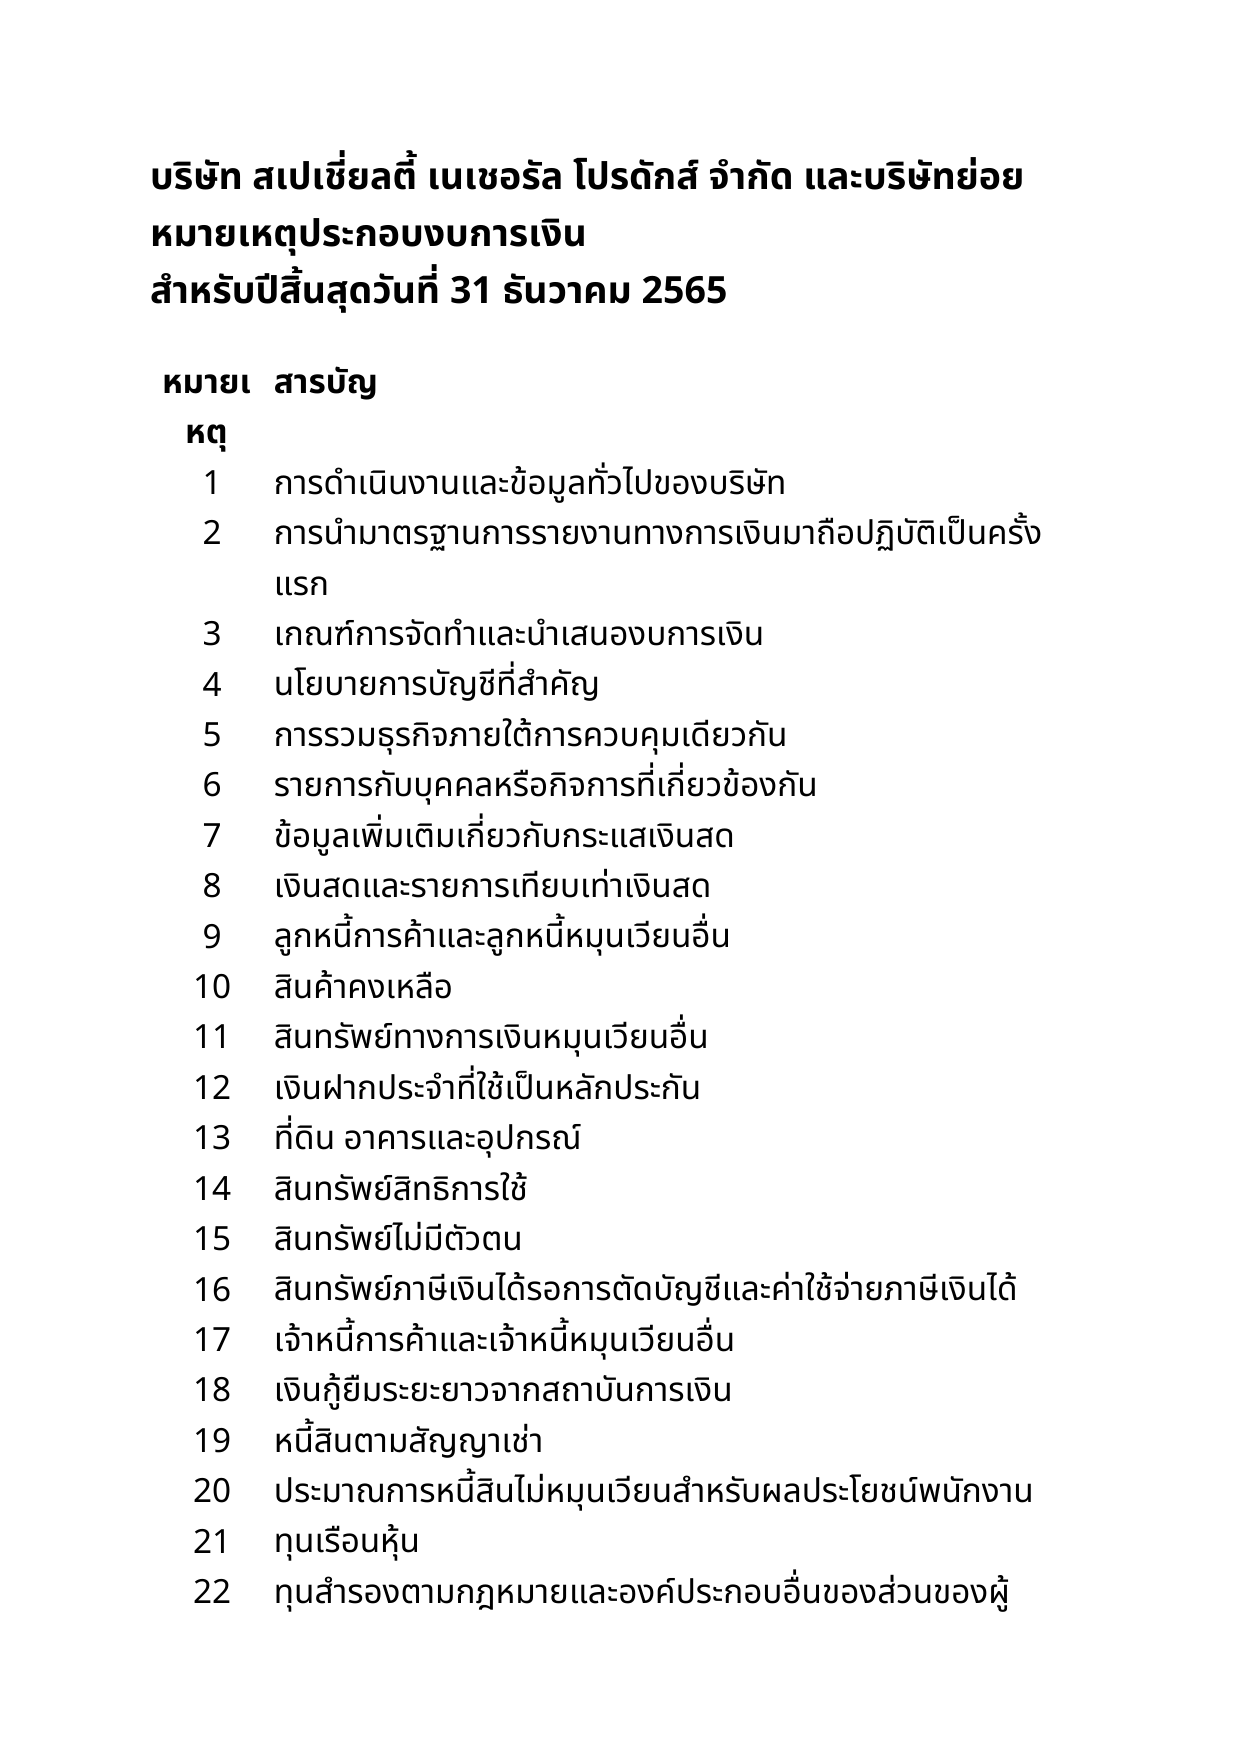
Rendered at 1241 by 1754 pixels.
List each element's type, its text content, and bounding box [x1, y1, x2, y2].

table_cell เกณฑ์การจัดทำและนำเสนองบการเงิน [263, 610, 1059, 660]
table_cell 22 [150, 1568, 262, 1618]
table_cell 21 [150, 1518, 262, 1568]
table_cell 7 [150, 812, 262, 862]
table_cell 12 [150, 1064, 262, 1114]
table_cell 17 [150, 1316, 262, 1366]
table_cell สินทรัพย์สิทธิการใช้ [263, 1165, 1059, 1215]
text สำหรับปีสิ้นสุดวันที่ 31 ธันวาคม 2565 [150, 263, 1107, 320]
table_cell 16 [150, 1265, 262, 1316]
table_cell 5 [150, 711, 262, 761]
table_cell การดำเนินงานและข้อมูลทั่วไปของบริษัท [263, 459, 1059, 509]
table_cell สินทรัพย์ภาษีเงินได้รอการตัดบัญชีและค่าใช้จ่ายภาษีเงินได้ [263, 1265, 1059, 1316]
table_cell หนี้สินตามสัญญาเช่า [263, 1417, 1059, 1467]
table_cell 6 [150, 761, 262, 812]
table_cell ที่ดิน อาคารและอุปกรณ์ [263, 1114, 1059, 1164]
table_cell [263, 1568, 1059, 1618]
table_cell เงินสดและรายการเทียบเท่าเงินสด [263, 862, 1059, 912]
table_cell ประมาณการหนี้สินไม่หมุนเวียนสำหรับผลประโยชน์พนักงาน [263, 1467, 1059, 1517]
table_cell การนำมาตรฐานการรายงานทางการเงินมาถือปฏิบัติเป็นครั้งแรก [263, 509, 1059, 610]
table_cell 1 [150, 459, 262, 509]
table_cell 8 [150, 862, 262, 912]
table_cell 19 [150, 1417, 262, 1467]
table_cell 10 [150, 963, 262, 1013]
table_cell เงินฝากประจำที่ใช้เป็นหลักประกัน [263, 1064, 1059, 1114]
table_cell 2 [150, 509, 262, 610]
table_cell 4 [150, 660, 262, 711]
table_cell สินทรัพย์ไม่มีตัวตน [263, 1215, 1059, 1265]
table_cell เงินกู้ยืมระยะยาวจากสถาบันการเงิน [263, 1366, 1059, 1417]
table_cell การรวมธุรกิจภายใต้การควบคุมเดียวกัน [263, 711, 1059, 761]
table_header หมายเหตุ [150, 358, 262, 459]
table_cell ทุนเรือนหุ้น [263, 1518, 1059, 1568]
table_header สารบัญ [263, 358, 1059, 459]
table_cell เจ้าหนี้การค้าและเจ้าหนี้หมุนเวียนอื่น [263, 1316, 1059, 1366]
table_cell 20 [150, 1467, 262, 1517]
table_cell รายการกับบุคคลหรือกิจการที่เกี่ยวข้องกัน [263, 761, 1059, 812]
table_cell 11 [150, 1013, 262, 1064]
table_cell ลูกหนี้การค้าและลูกหนี้หมุนเวียนอื่น [263, 913, 1059, 963]
table_cell สินทรัพย์ทางการเงินหมุนเวียนอื่น [263, 1013, 1059, 1064]
table_cell 9 [150, 913, 262, 963]
table_cell 13 [150, 1114, 262, 1164]
table_cell ข้อมูลเพิ่มเติมเกี่ยวกับกระแสเงินสด [263, 812, 1059, 862]
text บริษัท สเปเชี่ยลตี้ เนเชอรัล โปรดักส์ จำกัด และบริษัทย่อย [150, 150, 1106, 207]
table_cell นโยบายการบัญชีที่สำคัญ [263, 660, 1059, 711]
table_cell 15 [150, 1215, 262, 1265]
table_cell สินค้าคงเหลือ [263, 963, 1059, 1013]
text หมายเหตุประกอบงบการเงิน [150, 207, 1106, 263]
table_cell 18 [150, 1366, 262, 1417]
table_cell 14 [150, 1165, 262, 1215]
table_cell 3 [150, 610, 262, 660]
